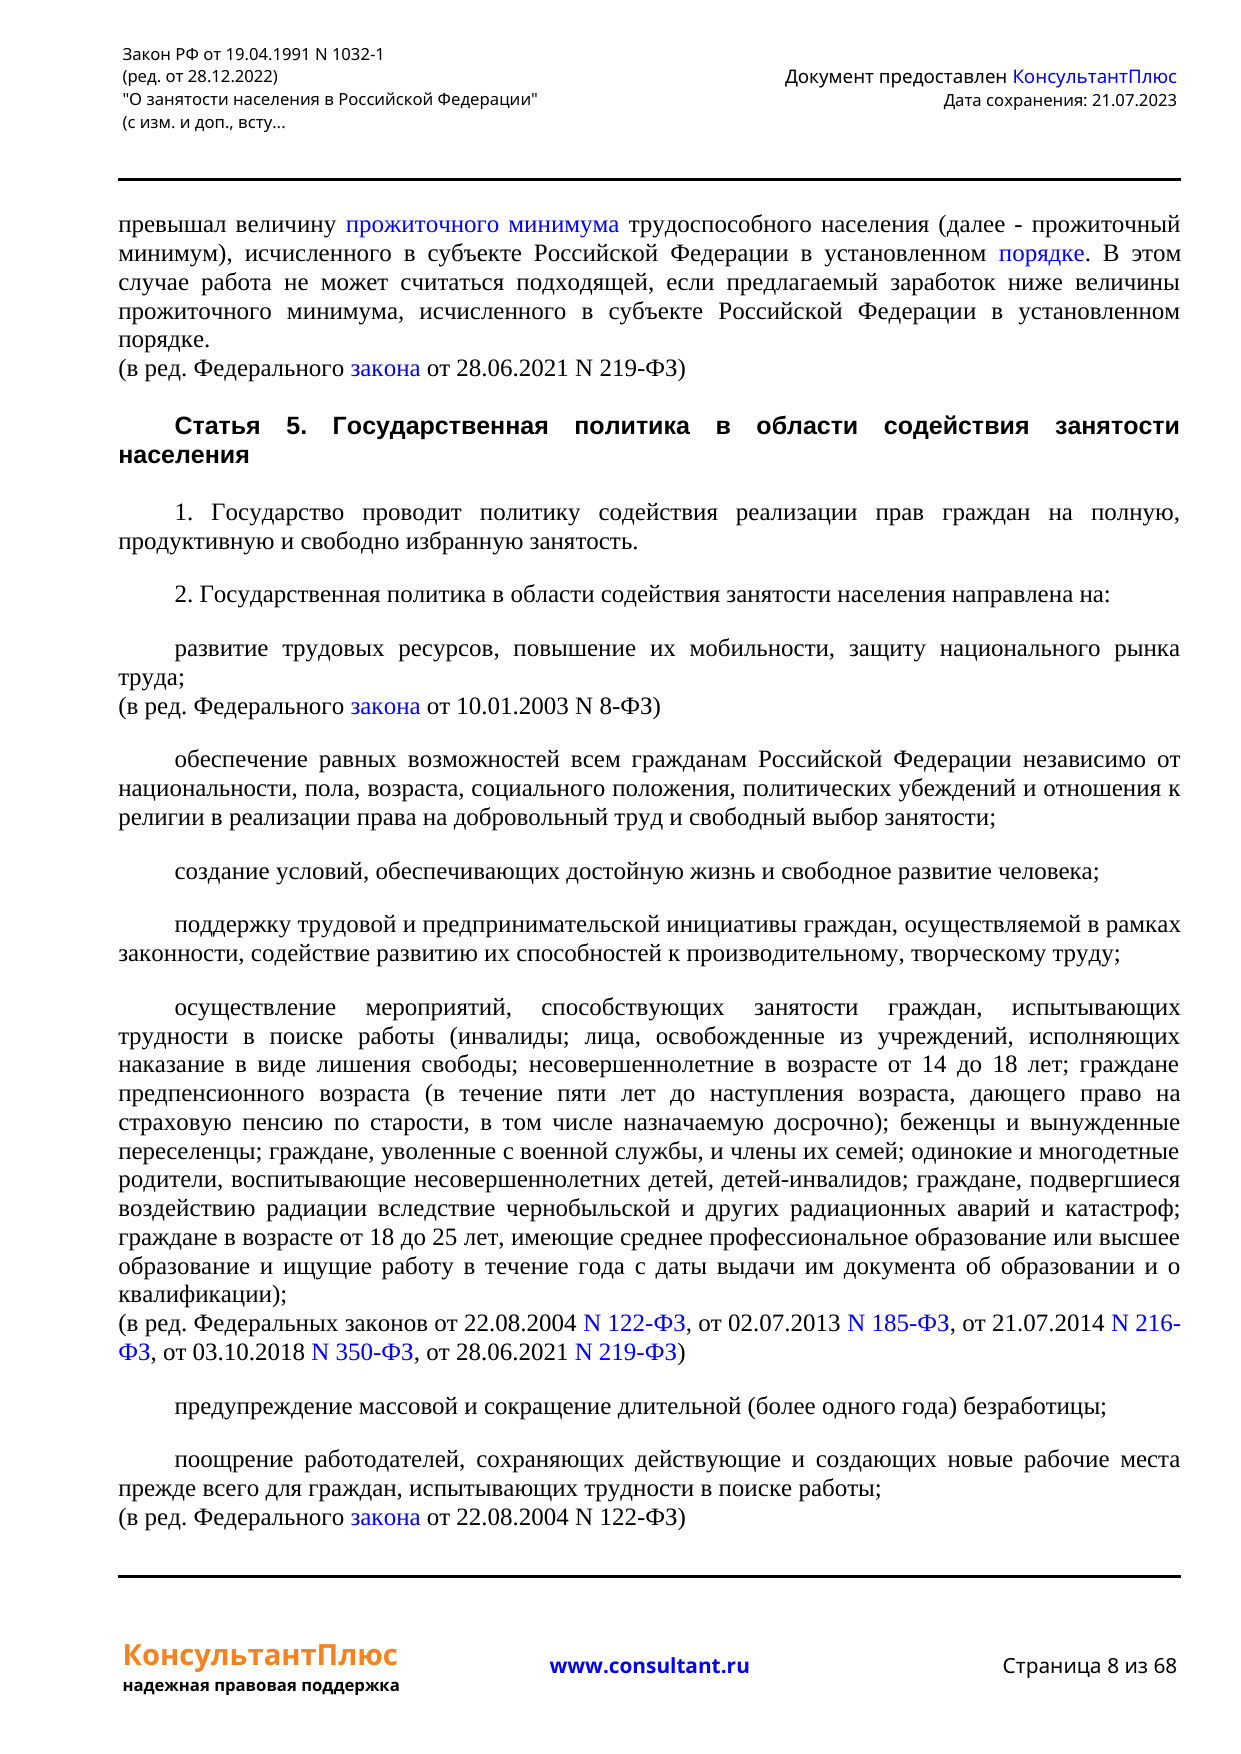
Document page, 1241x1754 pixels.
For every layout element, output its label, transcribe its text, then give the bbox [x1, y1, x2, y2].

text обеспечение равных возможностей всем гражданам Российской Федерации независимо от национальности, пола, возраста, социального положения, политических убеждений и отношения к религии в реализации права на добровольный труд и свободный выбор занятости; [118, 744, 1181, 831]
text 2. Государственная политика в области содействия занятости населения направлена на: [118, 579, 1181, 608]
text развитие трудовых ресурсов, повышение их мобильности, защиту национального рынка труда; [118, 633, 1181, 691]
text (в ред. Федеральных законов от 22.08.2004 N 122-ФЗ, от 02.07.2013 N 185-ФЗ, от 21.07.2014 N 216-ФЗ, от 03.10.2018 N 350-ФЗ, от 28.06.2021 N 219-ФЗ) [118, 1308, 1181, 1366]
text поддержку трудовой и предпринимательской инициативы граждан, осуществляемой в рамках законности, содействие развитию их способностей к производительному, творческому труду; [118, 909, 1181, 967]
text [118, 209, 1181, 353]
text (в ред. Федерального закона от 10.01.2003 N 8-ФЗ) [118, 691, 1181, 719]
text поощрение работодателей, сохраняющих действующие и создающих новые рабочие места прежде всего для граждан, испытывающих трудности в поиске работы; [118, 1444, 1181, 1502]
text предупреждение массовой и сокращение длительной (более одного года) безработицы; [118, 1391, 1181, 1419]
text (в ред. Федерального закона от 28.06.2021 N 219-ФЗ) [118, 353, 1181, 382]
text осуществление мероприятий, способствующих занятости граждан, испытывающих трудности в поиске работы (инвалиды; лица, освобожденные из учреждений, исполняющих наказание в виде лишения свободы; несовершеннолетние в возрасте от 14 до 18 лет; граждане предпенсионного возраста (в течение пяти лет до наступления возраста, дающего право на страховую пенсию по старости, в том числе назначаемую досрочно); беженцы и вынужденные переселенцы; граждане, уволенные с военной службы, и члены их семей; одинокие и многодетные родители, воспитывающие несовершеннолетних детей, детей-инвалидов; граждане, подвергшиеся воздействию радиации вследствие чернобыльской и других радиационных аварий и катастроф; граждане в возрасте от 18 до 25 лет, имеющие среднее профессиональное образование или высшее образование и ищущие работу в течение года с даты выдачи им документа об образовании и о квалификации); [118, 992, 1181, 1308]
text 1. Государство проводит политику содействия реализации прав граждан на полную, продуктивную и свободно избранную занятость. [118, 497, 1181, 554]
title Статья 5. Государственная политика в области содействия занятости населения [118, 411, 1181, 468]
text создание условий, обеспечивающих достойную жизнь и свободное развитие человека; [118, 856, 1181, 884]
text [118, 1502, 1181, 1531]
